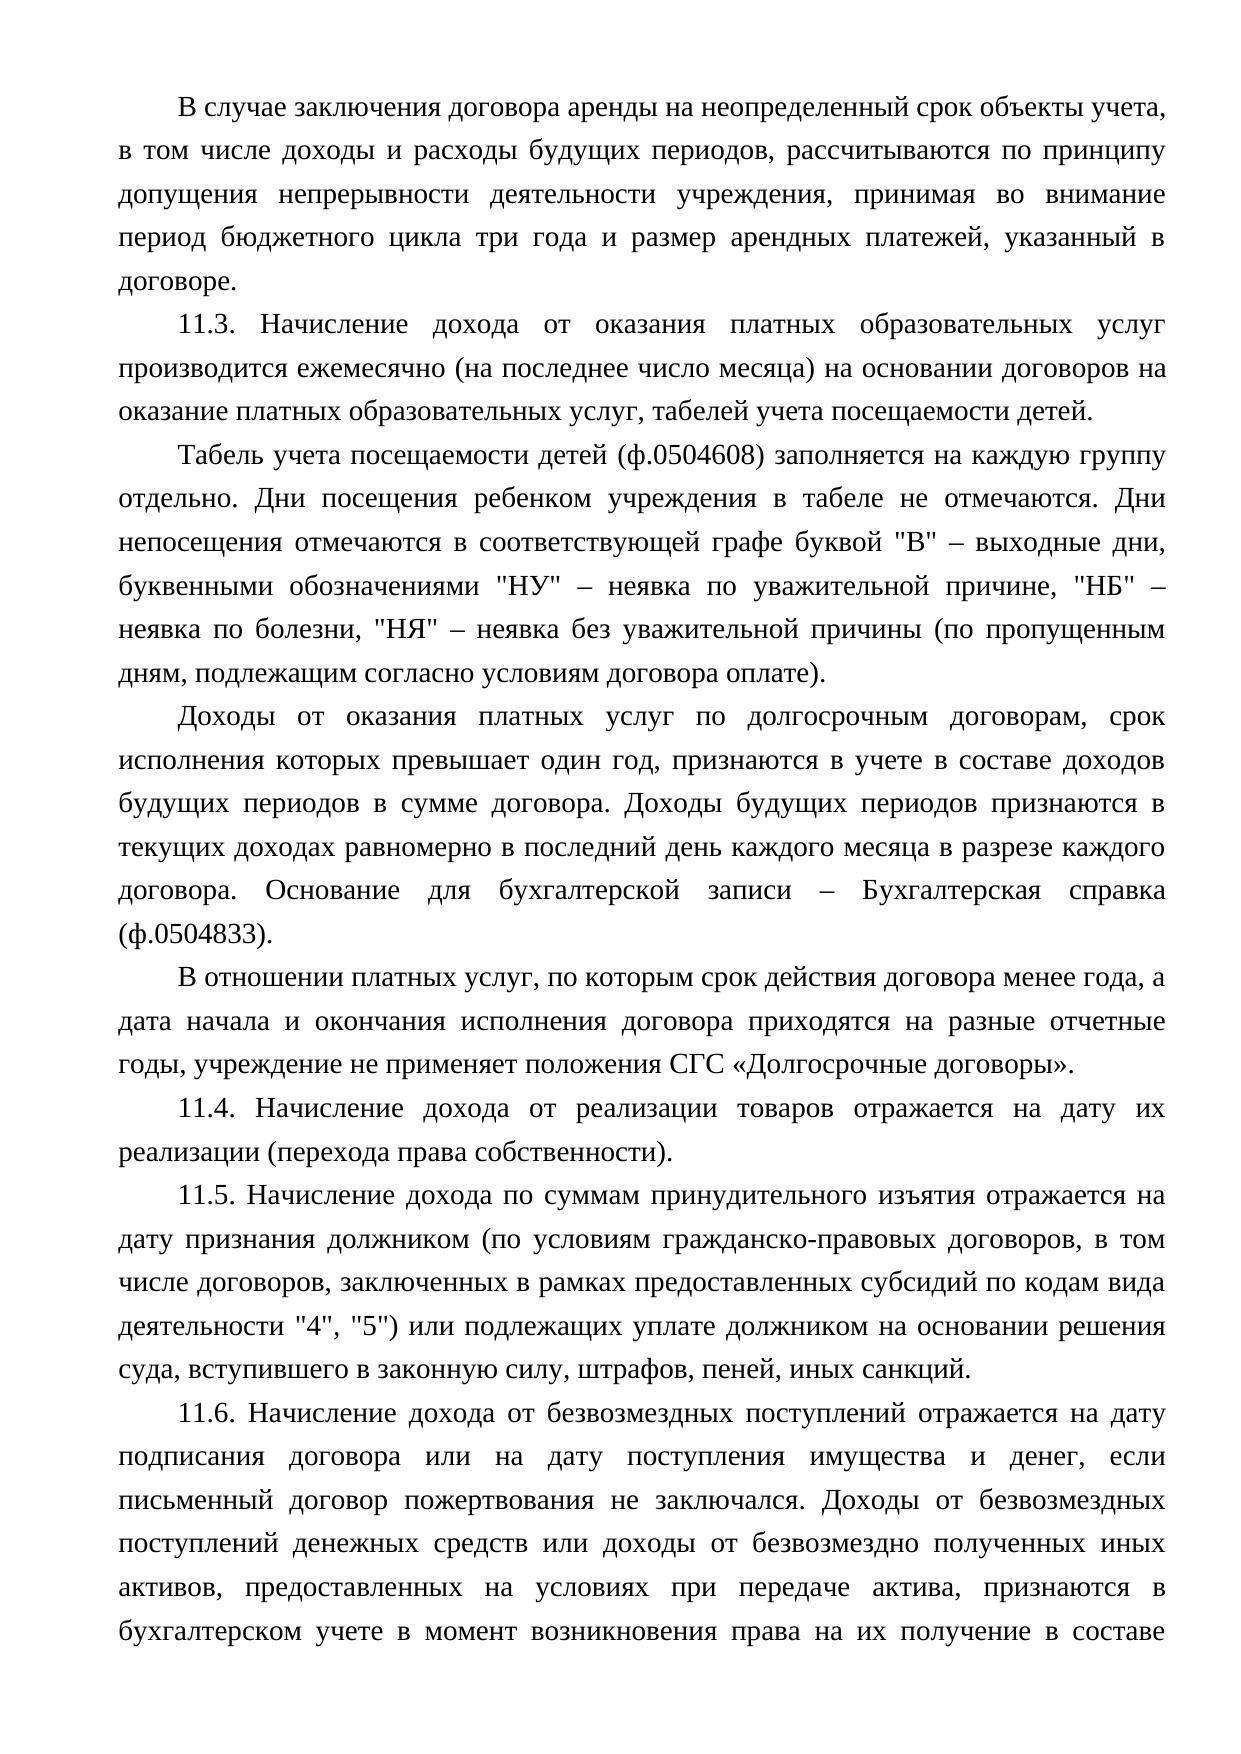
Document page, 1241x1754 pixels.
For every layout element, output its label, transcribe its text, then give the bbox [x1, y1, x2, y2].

text В случае заключения договора аренды на неопределенный срок объекты учета, в том числе доходы и расходы будущих периодов, рассчитываются по принципу допущения непрерывности деятельности учреждения, принимая во внимание период бюджетного цикла три года и размер арендных платежей, указанный в договоре. [118, 89, 1167, 296]
text В отношении платных услуг, по которым срок действия договора менее года, а дата начала и окончания исполнения договора приходятся на разные отчетные годы, учреждение не применяет положения СГС «Долгосрочные договоры». [118, 959, 1167, 1080]
text Табель учета посещаемости детей (ф.0504608) заполняется на каждую группу отдельно. Дни посещения ребенком учреждения в табеле не отмечаются. Дни непосещения отмечаются в соответствующей графе буквой "В" – выходные дни, буквенными обозначениями "НУ" – неявка по уважительной причине, "НБ" – неявка по болезни, "НЯ" – неявка без уважительной причины (по пропущенным дням, подлежащим согласно условиям договора оплате). [118, 437, 1167, 688]
text 11.5. Начисление дохода по суммам принудительного изъятия отражается на дату признания должником (по условиям гражданско-правовых договоров, в том числе договоров, заключенных в рамках предоставленных субсидий по кодам вида деятельности "4", "5") или подлежащих уплате должником на основании решения суда, вступившего в законную силу, штрафов, пеней, иных санкций. [118, 1177, 1167, 1385]
text Доходы от оказания платных услуг по долгосрочным договорам, срок исполнения которых превышает один год, признаются в учете в составе доходов будущих периодов в сумме договора. Доходы будущих периодов признаются в текущих доходах равномерно в последний день каждого месяца в разрезе каждого договора. Основание для бухгалтерской записи – Бухгалтерская справка (ф.0504833). [118, 698, 1167, 949]
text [118, 1395, 1167, 1646]
text 11.3. Начисление дохода от оказания платных образовательных услуг производится ежемесячно (на последнее число месяца) на основании договоров на оказание платных образовательных услуг, табелей учета посещаемости детей. [118, 306, 1167, 427]
text 11.4. Начисление дохода от реализации товаров отражается на дату их реализации (перехода права собственности). [118, 1090, 1167, 1167]
